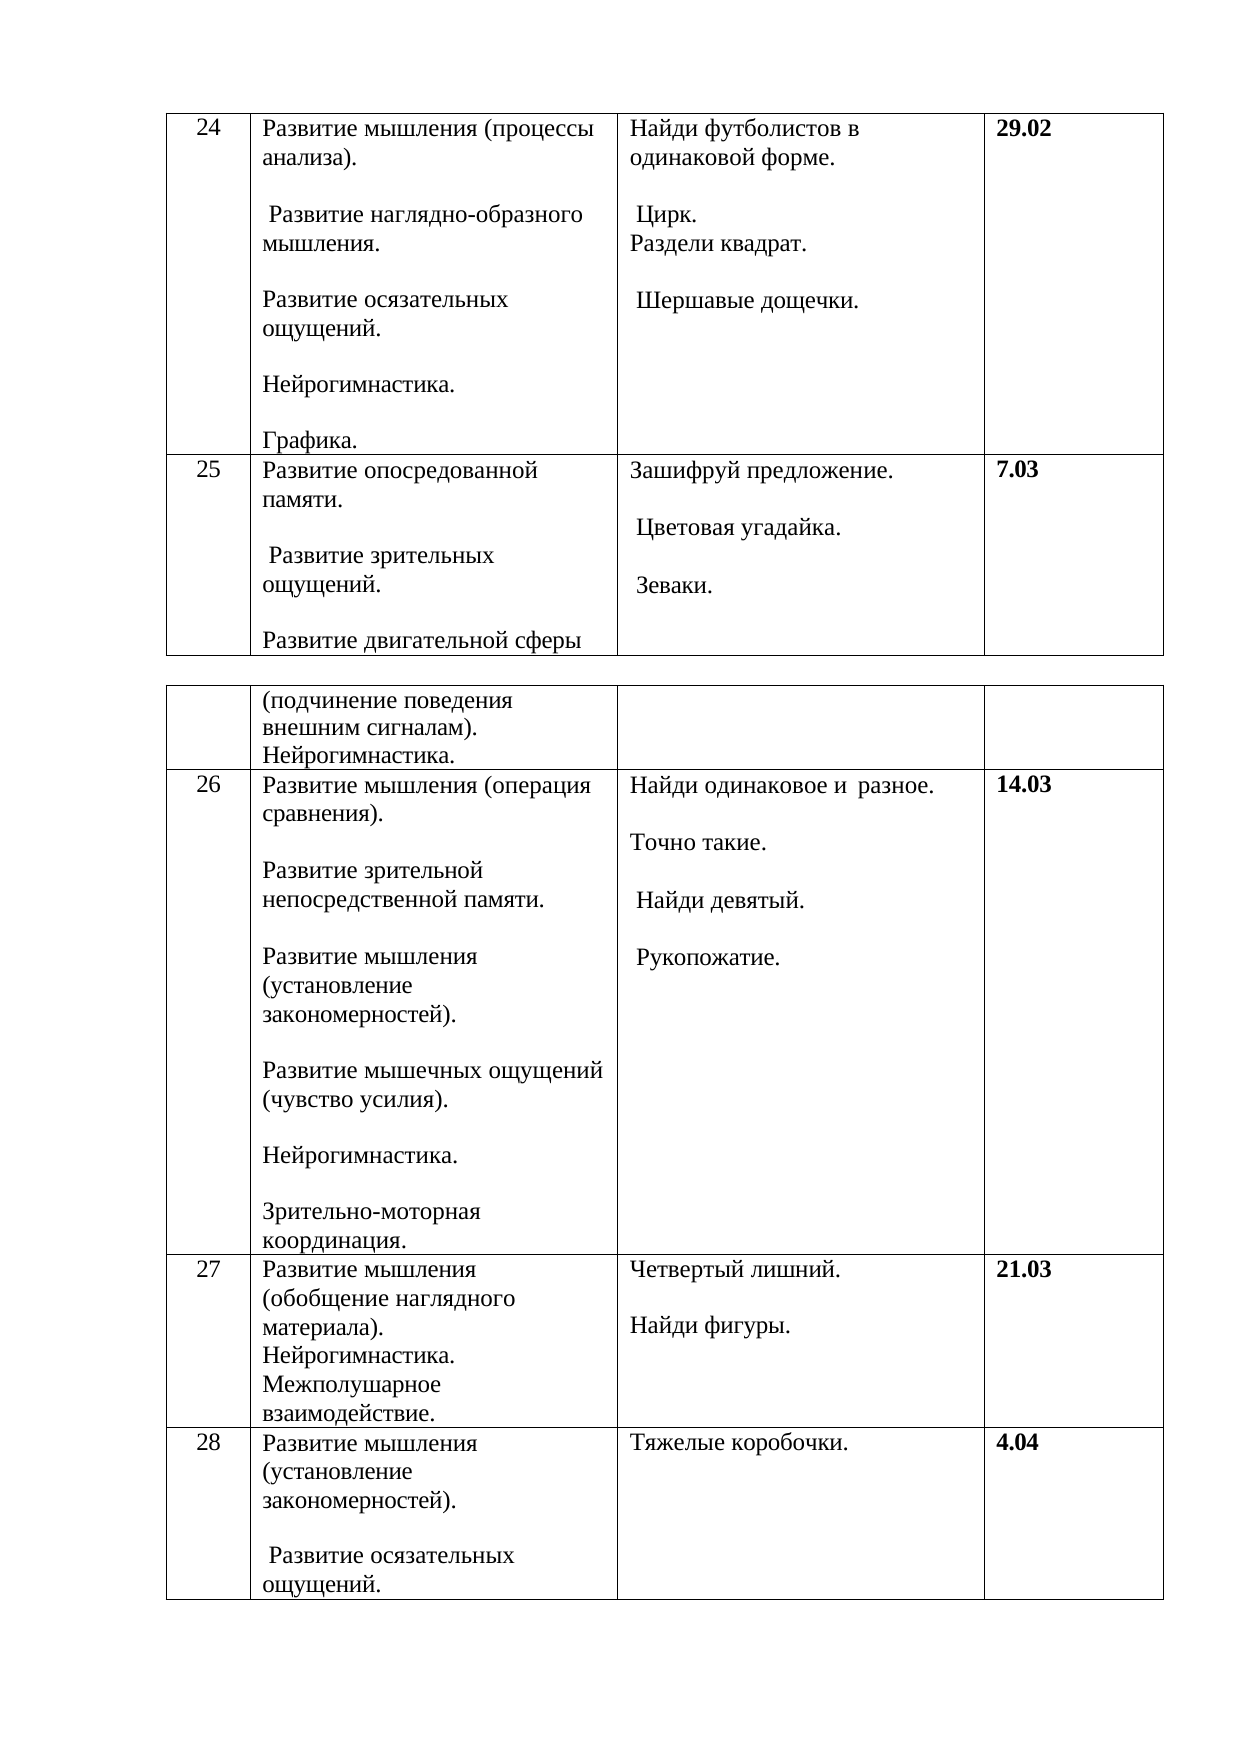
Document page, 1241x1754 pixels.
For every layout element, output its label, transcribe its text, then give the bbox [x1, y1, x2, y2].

table_cell Зашифруй предложение. Цветовая угадайка. Зеваки. [618, 455, 984, 655]
table_header [167, 686, 250, 769]
table_cell 25 [167, 455, 250, 655]
table_header [985, 686, 1163, 769]
table_header (подчинение поведения внешним сигналам). Нейрогимнастика. [251, 686, 617, 769]
table_cell 4.04 [985, 1428, 1163, 1599]
table_cell Тяжелые коробочки. [618, 1428, 984, 1599]
table_cell 26 [167, 770, 250, 1254]
table_cell Найди одинаковое и разное. Точно такие. Найди девятый. Рукопожатие. [618, 770, 984, 1254]
table_cell 7.03 [985, 455, 1163, 655]
table_cell 24 [167, 114, 250, 454]
table_cell 27 [167, 1255, 250, 1427]
table_cell Развитие мышления (операция сравнения). Развитие зрительной непосредственной памяти. Развитие мышления (установление закономерностей). Развитие мышечных ощущений (чувство усилия). Нейрогимнастика. Зрительно-моторная координация. [251, 770, 617, 1254]
table_cell 14.03 [985, 770, 1163, 1254]
table_cell Найди футболистов в одинаковой форме. Цирк. Раздели квадрат. Шершавые дощечки. [618, 114, 984, 454]
table_cell Четвертый лишний. Найди фигуры. [618, 1255, 984, 1427]
table_cell 29.02 [985, 114, 1163, 454]
table_cell 28 [167, 1428, 250, 1599]
table_header [618, 686, 984, 769]
table_cell Развитие мышления (процессы анализа). Развитие наглядно-образного мышления. Развитие осязательных ощущений. Нейрогимнастика. Графика. [251, 114, 617, 454]
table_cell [251, 1428, 617, 1599]
table_cell Развитие опосредованной памяти. Развитие зрительных ощущений. Развитие двигательной сферы [251, 455, 617, 655]
table_cell 21.03 [985, 1255, 1163, 1427]
table_cell Развитие мышления (обобщение наглядного материала). Нейрогимнастика. Межполушарное взаимодействие. [251, 1255, 617, 1427]
